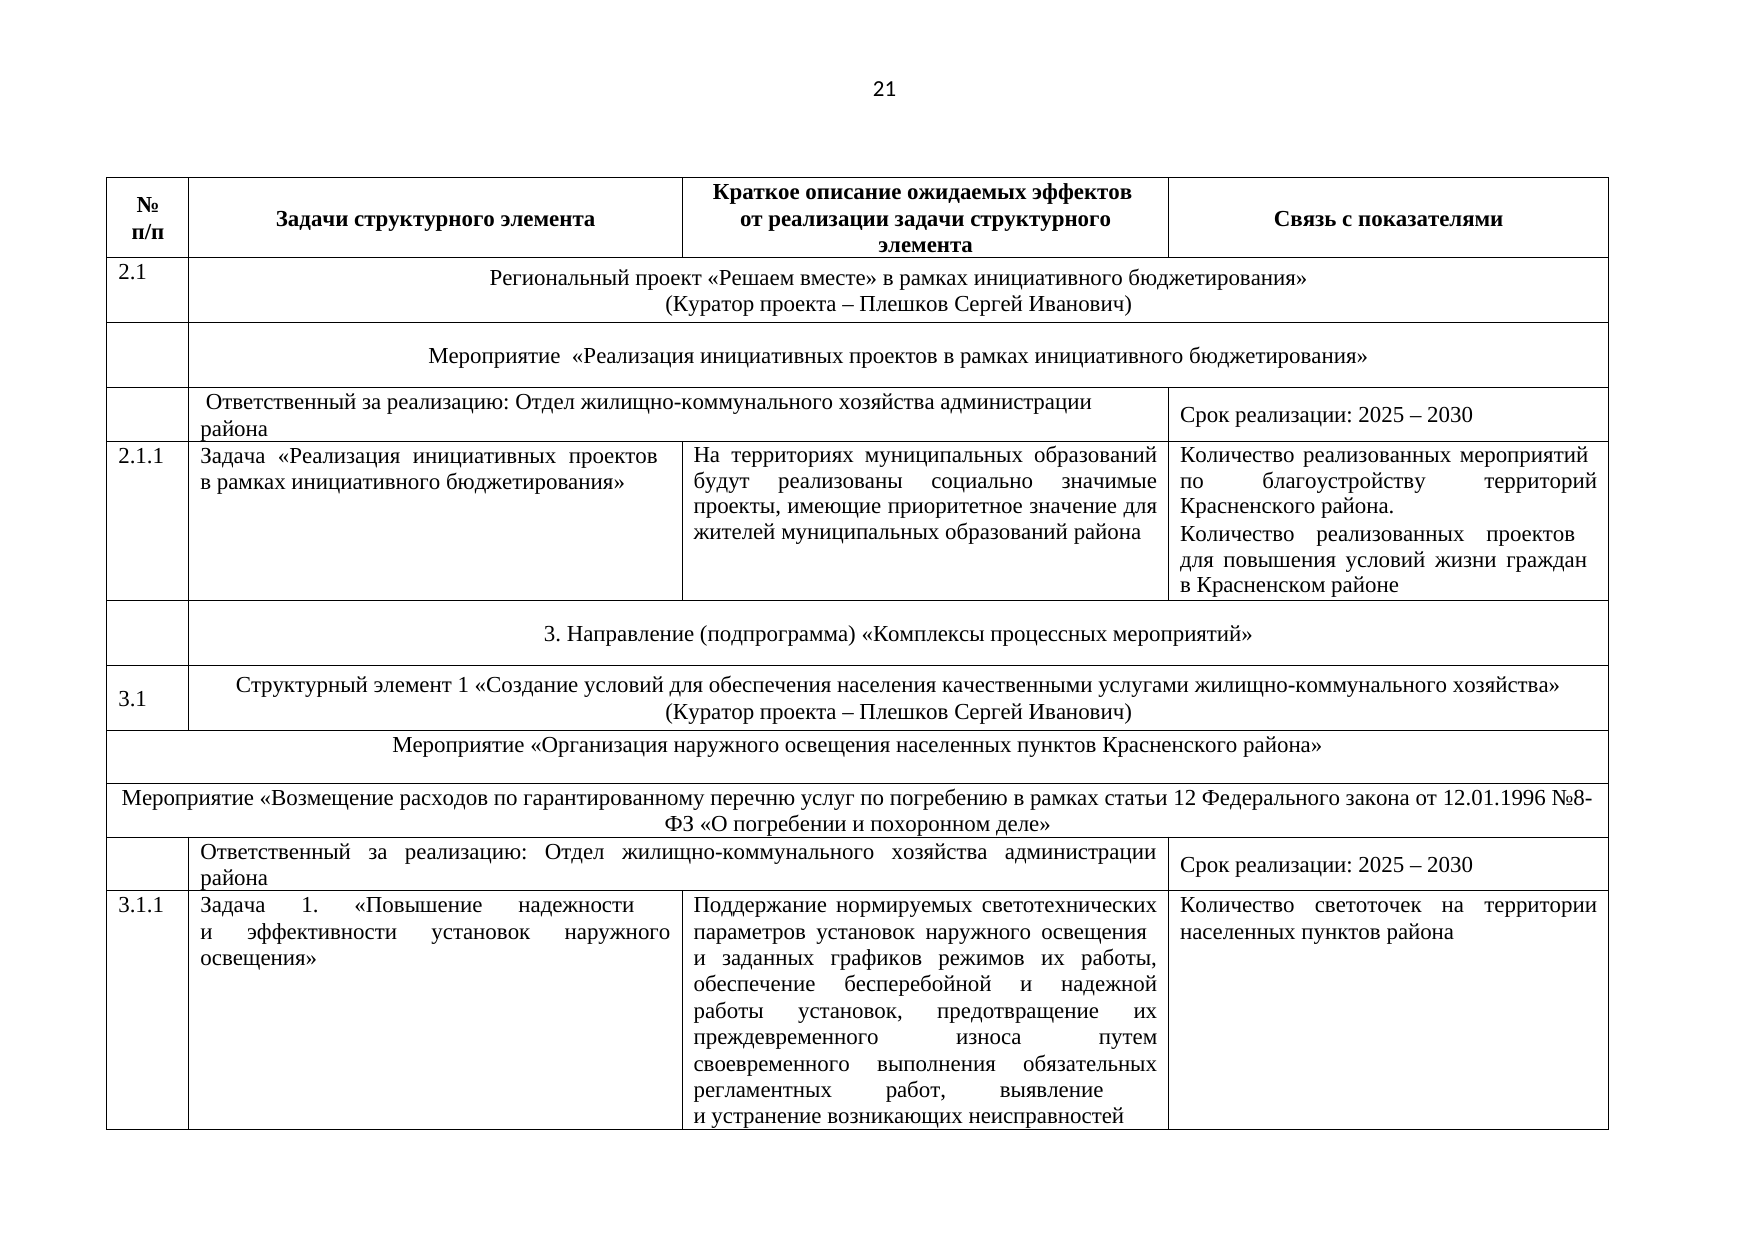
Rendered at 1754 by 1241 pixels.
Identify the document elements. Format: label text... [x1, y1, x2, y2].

table_cell Мероприятие «Возмещение расходов по гарантированному перечню услуг по погребению в рамках статьи 12 Федерального закона от 12.01.1996 №8-ФЗ «О погребении и похоронном деле» [107, 784, 1608, 837]
table_header № п/п [107, 178, 188, 257]
table_cell 3. Направление (подпрограмма) «Комплексы процессных мероприятий» [189, 601, 1608, 665]
table_cell Структурный элемент 1 «Создание условий для обеспечения населения качественными услугами жилищно-коммунального хозяйства» (Куратор проекта – Плешков Сергей Иванович) [189, 666, 1608, 730]
table_cell Мероприятие «Организация наружного освещения населенных пунктов Красненского района» [107, 731, 1608, 783]
table_cell Количество светоточек на территории населенных пунктов района [1169, 891, 1608, 1129]
table_cell Срок реализации: 2025 – 2030 [1169, 838, 1608, 890]
table_cell [107, 323, 188, 387]
table_cell Ответственный за реализацию: Отдел жилищно-коммунального хозяйства администрации района [189, 838, 1168, 890]
table_header Задачи структурного элемента [189, 178, 682, 257]
table_cell 2.1.1 [107, 442, 188, 600]
table_cell На территориях муниципальных образований будут реализованы социально значимые проекты, имеющие приоритетное значение для жителей муниципальных образований района [683, 442, 1168, 600]
table_cell Срок реализации: 2025 – 2030 [1169, 388, 1608, 441]
table_cell 3.1 [107, 666, 188, 730]
table_cell Региональный проект «Решаем вместе» в рамках инициативного бюджетирования» (Куратор проекта – Плешков Сергей Иванович) [189, 258, 1608, 322]
table_header Связь с показателями [1169, 178, 1608, 257]
table_cell [107, 838, 188, 890]
table_cell Поддержание нормируемых светотехнических параметров установок наружного освещения и заданных графиков режимов их работы, обеспечение бесперебойной и надежной работы установок, предотвращение их преждевременного износа путем своевременного выполнения обязательных регламентных работ, выявление и устранение возникающих неисправностей [683, 891, 1168, 1129]
table_cell Ответственный за реализацию: Отдел жилищно-коммунального хозяйства администрации района [189, 388, 1168, 441]
table_cell Задача 1. «Повышение надежности и эффективности установок наружного освещения» [189, 891, 682, 1129]
table_cell Задача «Реализация инициативных проектов в рамках инициативного бюджетирования» [189, 442, 682, 600]
table_cell [107, 388, 188, 441]
table_cell [107, 601, 188, 665]
table_header Краткое описание ожидаемых эффектов от реализации задачи структурного элемента [683, 178, 1168, 257]
table_cell 2.1 [107, 258, 188, 322]
table_cell 3.1.1 [107, 891, 188, 1129]
table_cell Мероприятие «Реализация инициативных проектов в рамках инициативного бюджетирования» [189, 323, 1608, 387]
table_cell Количество реализованных мероприятий по благоустройству территорий Красненского района. Количество реализованных проектов для повышения условий жизни граждан в Красненском районе [1169, 442, 1608, 600]
